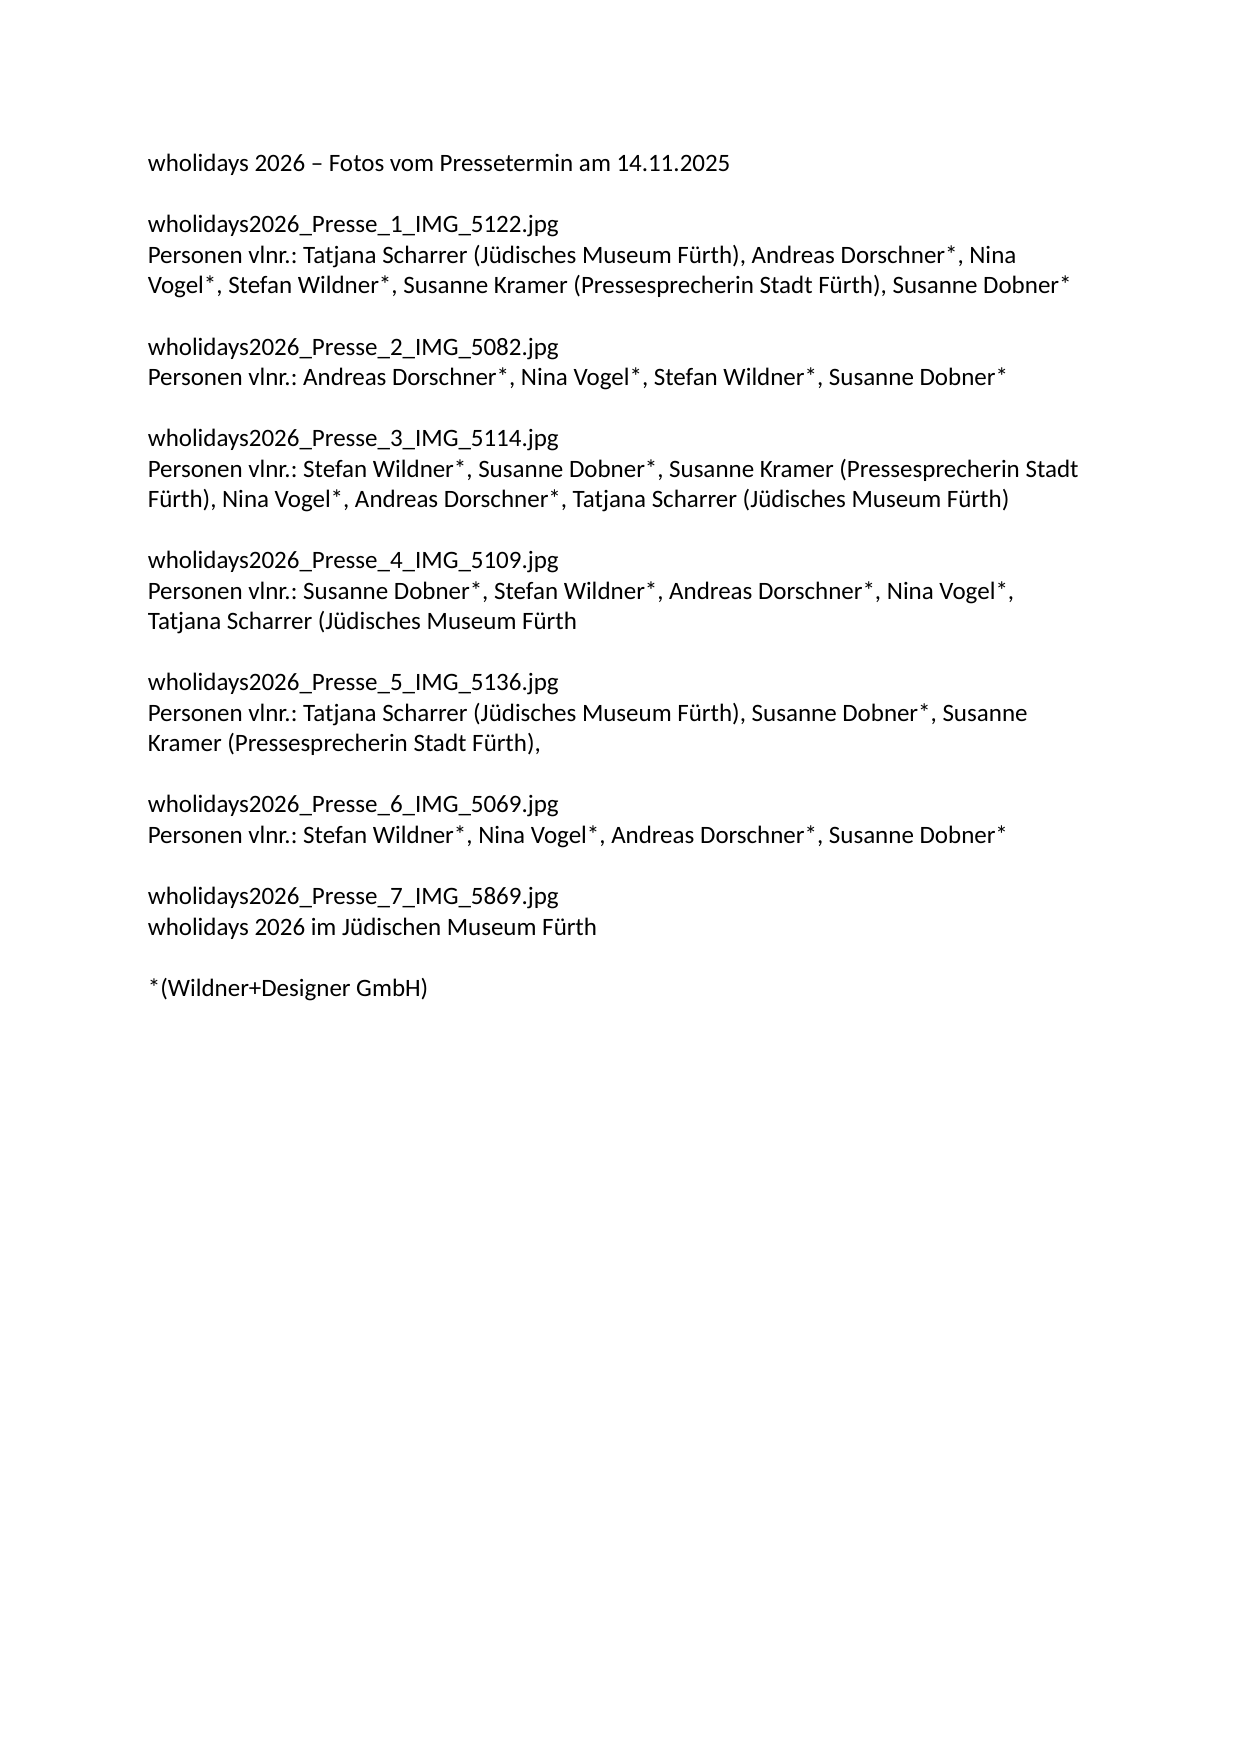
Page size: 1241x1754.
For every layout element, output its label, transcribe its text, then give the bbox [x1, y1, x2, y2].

text *(Wildner+Designer GmbH) [148, 972, 1093, 1002]
text Personen vlnr.: Stefan Wildner*, Susanne Dobner*, Susanne Kramer (Pressesprecherin Stadt Fürth), Nina Vogel*, Andreas Dorschner*, Tatjana Scharrer (Jüdisches Museum Fürth) [148, 453, 1093, 514]
text Personen vlnr.: Andreas Dorschner*, Nina Vogel*, Stefan Wildner*, Susanne Dobner* [148, 361, 1093, 392]
text Personen vlnr.: Susanne Dobner*, Stefan Wildner*, Andreas Dorschner*, Nina Vogel*, Tatjana Scharrer (Jüdisches Museum Fürth [148, 575, 1093, 636]
text Personen vlnr.: Stefan Wildner*, Nina Vogel*, Andreas Dorschner*, Susanne Dobner* [148, 819, 1093, 849]
text wholidays2026_Presse_2_IMG_5082.jpg [148, 331, 1093, 361]
text wholidays 2026 – Fotos vom Pressetermin am 14.11.2025 [148, 148, 1093, 178]
text wholidays2026_Presse_3_IMG_5114.jpg [148, 422, 1093, 453]
text wholidays2026_Presse_7_IMG_5869.jpg wholidays 2026 im Jüdischen Museum Fürth [148, 880, 1093, 941]
text wholidays2026_Presse_1_IMG_5122.jpg [148, 209, 1093, 239]
text wholidays2026_Presse_4_IMG_5109.jpg [148, 544, 1093, 575]
text wholidays2026_Presse_5_IMG_5136.jpg [148, 666, 1093, 697]
text wholidays2026_Presse_6_IMG_5069.jpg [148, 788, 1093, 819]
text Personen vlnr.: Tatjana Scharrer (Jüdisches Museum Fürth), Susanne Dobner*, Susanne Kramer (Pressesprecherin Stadt Fürth), [148, 697, 1093, 758]
text Personen vlnr.: Tatjana Scharrer (Jüdisches Museum Fürth), Andreas Dorschner*, Nina Vogel*, Stefan Wildner*, Susanne Kramer (Pressesprecherin Stadt Fürth), Susanne Dobner* [148, 239, 1093, 300]
